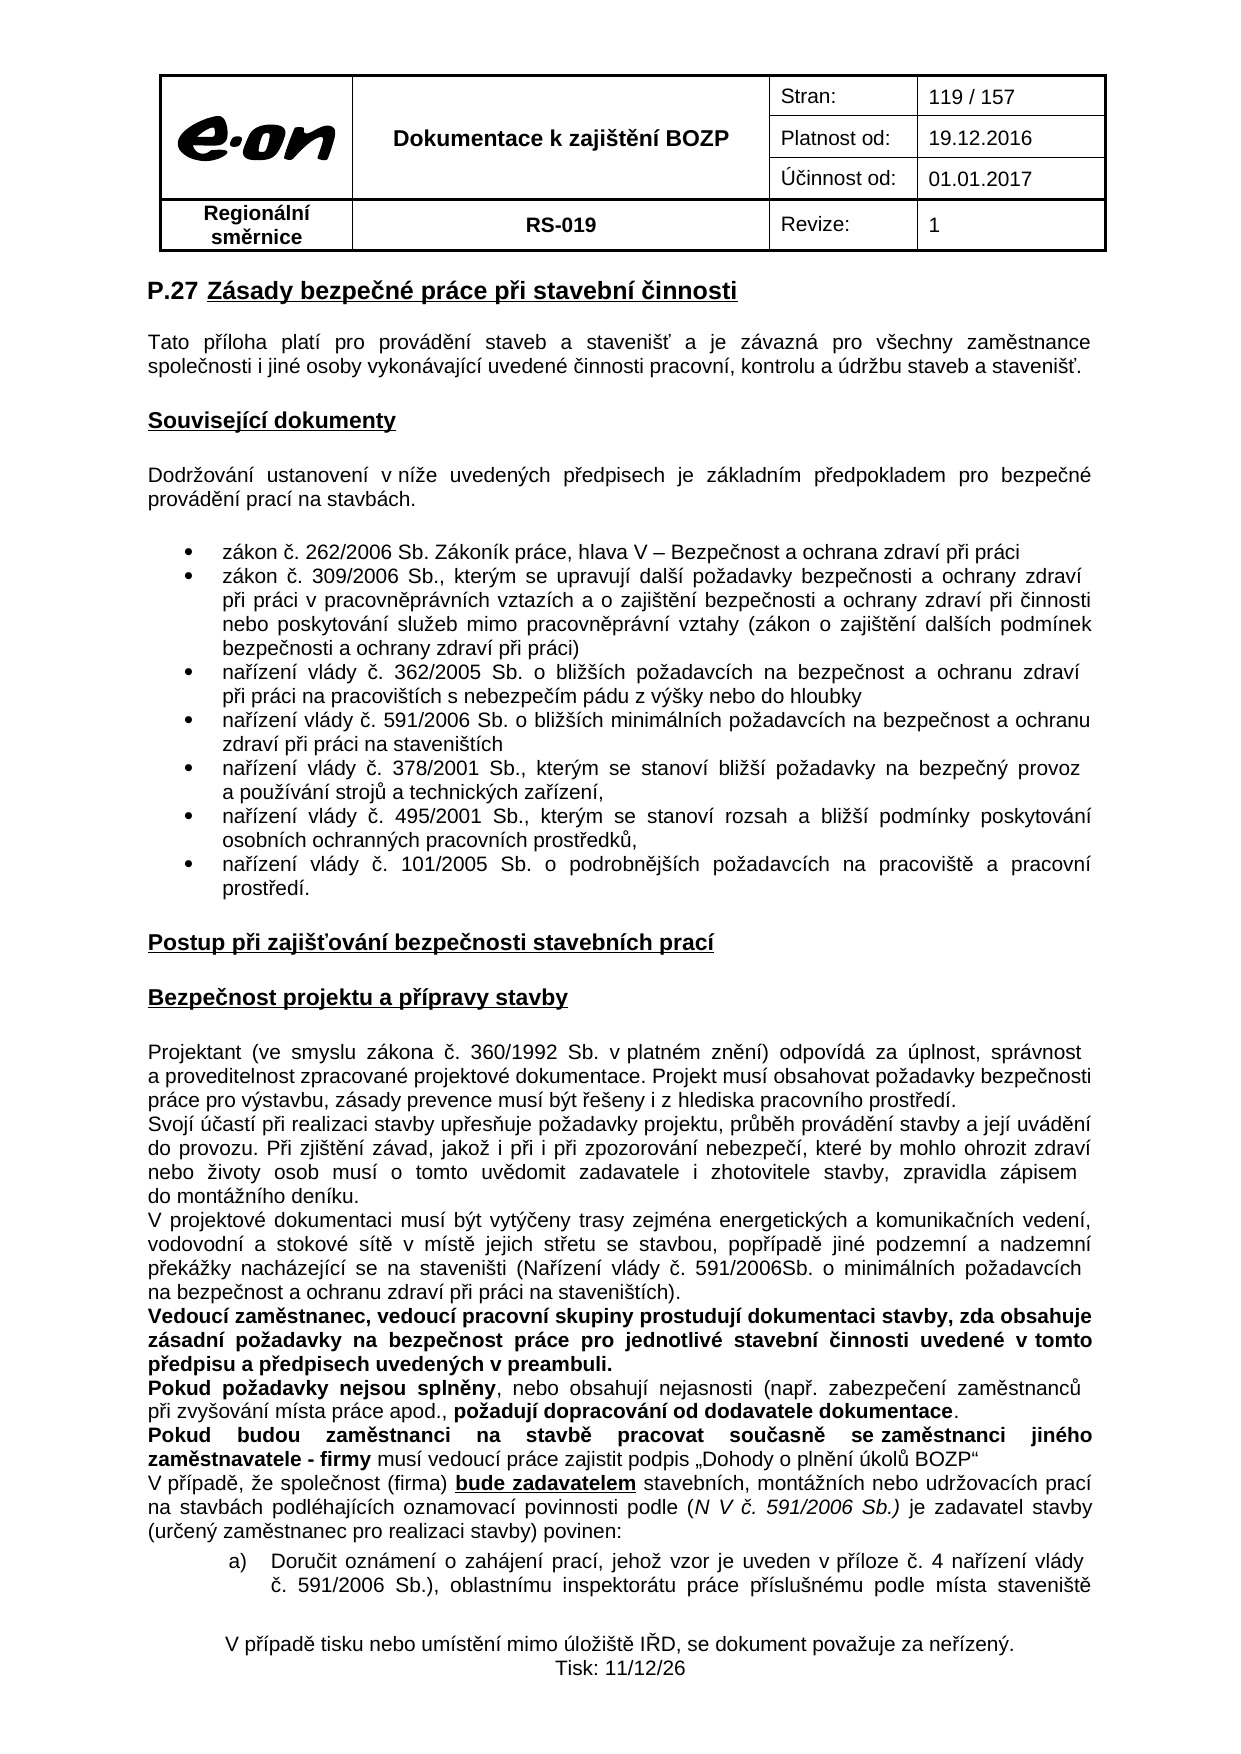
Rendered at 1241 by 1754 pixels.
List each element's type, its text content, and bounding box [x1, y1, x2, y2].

list V projektové dokumentaci musí být vytýčeny trasy zejména energetických a komunikačních vedení, vodovodní a stokové sítě v místě jejich střetu se stavbou, popřípadě jiné podzemní a nadzemní překážky nacházející se na staveništi (Nařízení vlády č. 591/2006Sb. o minimálních požadavcích na bezpečnost a ochranu zdraví při práci na staveništích). [148, 1208, 1092, 1303]
list nařízení vlády č. 101/2005 Sb. o podrobnějších požadavcích na pracoviště a pracovní prostředí. [185, 852, 1092, 900]
title Bezpečnost projektu a přípravy stavby [148, 984, 1092, 1011]
text Dodržování ustanovení v níže uvedených předpisech je základním předpokladem pro bezpečné provádění prací na stavbách. [148, 462, 1092, 510]
title Související dokumenty [148, 407, 1092, 433]
text Zásady bezpečné práce při stavební činnosti [147, 276, 1092, 305]
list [228, 1549, 1092, 1597]
title Postup při zajišťování bezpečnosti stavebních prací [148, 929, 1092, 955]
text Tato příloha platí pro provádění staveb a stavenišť a je závazná pro všechny zaměstnance společnosti i jiné osoby vykonávající uvedené činnosti pracovní, kontrolu a údržbu staveb a stavenišť. [148, 330, 1092, 378]
list Projektant (ve smyslu zákona č. 360/1992 Sb. v platném znění) odpovídá za úplnost, správnost a proveditelnost zpracované projektové dokumentace. Projekt musí obsahovat požadavky bezpečnosti práce pro výstavbu, zásady prevence musí být řešeny i z hlediska pracovního prostředí. [148, 1040, 1092, 1112]
list zákon č. 262/2006 Sb. Zákoník práce, hlava V – Bezpečnost a ochrana zdraví při práci [185, 539, 1092, 564]
list Svojí účastí při realizaci stavby upřesňuje požadavky projektu, průběh provádění stavby a její uvádění do provozu. Při zjištění závad, jakož i při i při zpozorování nebezpečí, které by mohlo ohrozit zdraví nebo životy osob musí o tomto uvědomit zadavatele i zhotovitele stavby, zpravidla zápisem do montážního deníku. [148, 1112, 1092, 1208]
list nařízení vlády č. 362/2005 Sb. o bližších požadavcích na bezpečnost a ochranu zdraví při práci na pracovištích s nebezpečím pádu z výšky nebo do hloubky [185, 659, 1092, 708]
list Pokud požadavky nejsou splněny, nebo obsahují nejasnosti (např. zabezpečení zaměstnanců při zvyšování místa práce apod., požadují dopracování od dodavatele dokumentace. [148, 1375, 1092, 1423]
list zákon č. 309/2006 Sb., kterým se upravují další požadavky bezpečnosti a ochrany zdraví při práci v pracovněprávních vztazích a o zajištění bezpečnosti a ochrany zdraví při činnosti nebo poskytování služeb mimo pracovněprávní vztahy (zákon o zajištění dalších podmínek bezpečnosti a ochrany zdraví při práci) [185, 564, 1092, 659]
list nařízení vlády č. 591/2006 Sb. o bližších minimálních požadavcích na bezpečnost a ochranu zdraví při práci na staveništích [185, 708, 1092, 756]
list Vedoucí zaměstnanec, vedoucí pracovní skupiny prostudují dokumentaci stavby, zda obsahuje zásadní požadavky na bezpečnost práce pro jednotlivé stavební činnosti uvedené v tomto předpisu a předpisech uvedených v preambuli. [148, 1303, 1092, 1375]
list nařízení vlády č. 495/2001 Sb., kterým se stanoví rozsah a bližší podmínky poskytování osobních ochranných pracovních prostředků, [185, 804, 1092, 852]
list Pokud budou zaměstnanci na stavbě pracovat současně se zaměstnanci jiného zaměstnavatele - firmy musí vedoucí práce zajistit podpis „Dohody o plnění úkolů BOZP“ [148, 1423, 1092, 1471]
list V případě, že společnost (firma) bude zadavatelem stavebních, montážních nebo udržovacích prací na stavbách podléhajících oznamovací povinnosti podle (N V č. 591/2006 Sb.) je zadavatel stavby (určený zaměstnanec pro realizaci stavby) povinen: [148, 1471, 1092, 1543]
list nařízení vlády č. 378/2001 Sb., kterým se stanoví bližší požadavky na bezpečný provoz a používání strojů a technických zařízení, [185, 756, 1092, 804]
